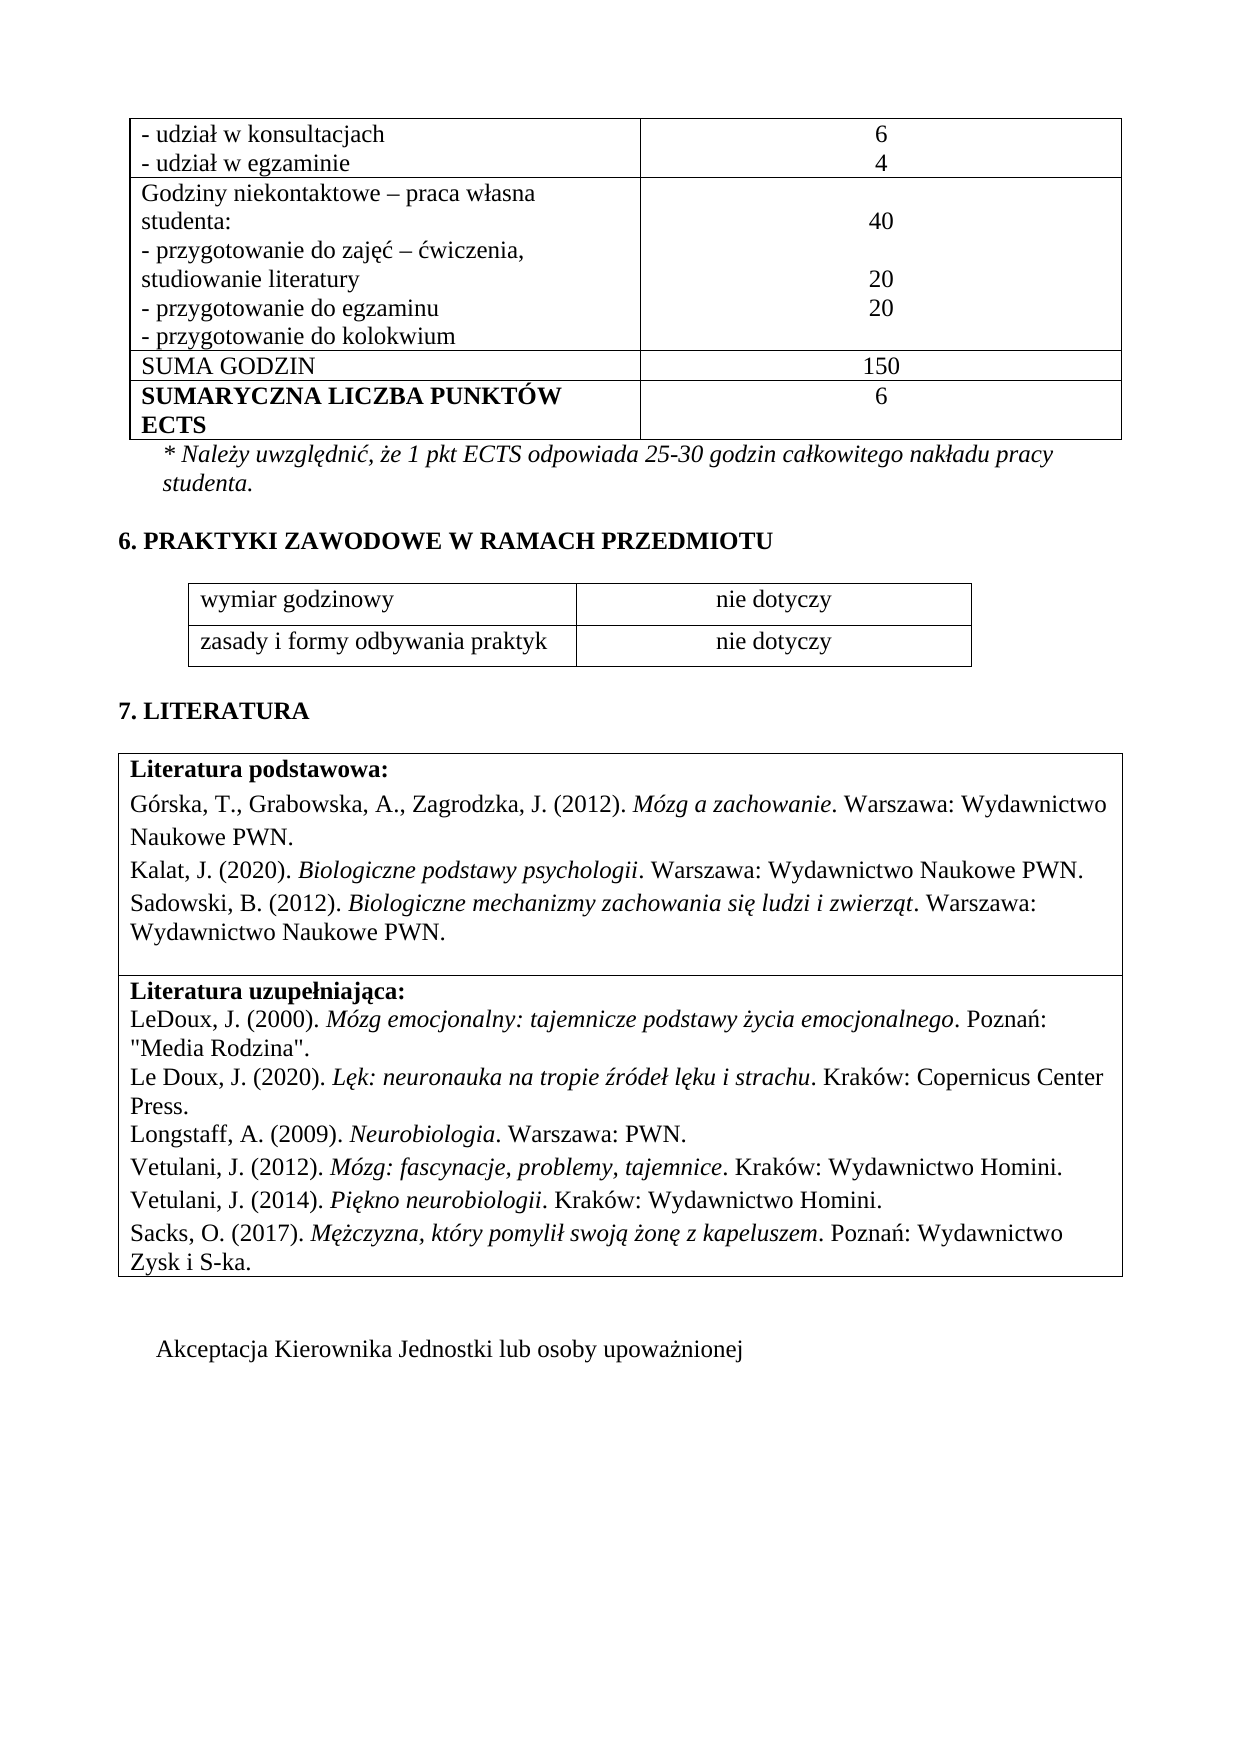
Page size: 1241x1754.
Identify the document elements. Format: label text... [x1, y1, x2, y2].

table_cell zasady i formy odbywania praktyk [189, 626, 576, 666]
table_cell SUMARYCZNA LICZBA PUNKTÓW ECTS [131, 381, 640, 438]
text 7. LITERATURA [118, 696, 1122, 724]
table_cell Literatura uzupełniająca: LeDoux, J. (2000). Mózg emocjonalny: tajemnicze podstawy życia emocjonalnego. Poznań: "Media Rodzina". Le Doux, J. (2020). Lęk: neuronauka na tropie źródeł lęku i strachu. Kraków: Copernicus Center Press. Longstaff, A. (2009). Neurobiologia. Warszawa: PWN. Vetulani, J. (2012). Mózg: fascynacje, problemy, tajemnice. Kraków: Wydawnictwo Homini. Vetulani, J. (2014). Piękno neurobiologii. Kraków: Wydawnictwo Homini. Sacks, O. (2017). Mężczyzna, który pomylił swoją żonę z kapeluszem. Poznań: Wydawnictwo Zysk i S-ka. [119, 976, 1122, 1276]
table_cell 6 4 [641, 119, 1121, 177]
table_header wymiar godzinowy [189, 584, 576, 625]
table_cell Godziny niekontaktowe – praca własna studenta: - przygotowanie do zajęć – ćwiczenia, studiowanie literatury - przygotowanie do egzaminu - przygotowanie do kolokwium [131, 178, 640, 350]
text * Należy uwzględnić, że 1 pkt ECTS odpowiada 25-30 godzin całkowitego nakładu pracy studenta. [162, 440, 1122, 497]
table_cell nie dotyczy [577, 626, 971, 666]
text 6. PRAKTYKI ZAWODOWE W RAMACH PRZEDMIOTU [118, 526, 1122, 554]
table_cell 150 [641, 351, 1121, 380]
table_header Literatura podstawowa: Górska, T., Grabowska, A., Zagrodzka, J. (2012). Mózg a zachowanie. Warszawa: Wydawnictwo Naukowe PWN. Kalat, J. (2020). Biologiczne podstawy psychologii. Warszawa: Wydawnictwo Naukowe PWN. Sadowski, B. (2012). Biologiczne mechanizmy zachowania się ludzi i zwierząt. Warszawa: Wydawnictwo Naukowe PWN. [119, 754, 1122, 975]
table_cell 40 20 20 [641, 178, 1121, 350]
table_cell 6 [641, 381, 1121, 438]
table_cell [131, 119, 640, 177]
table_header nie dotyczy [577, 584, 971, 625]
text Akceptacja Kierownika Jednostki lub osoby upoważnionej [156, 1334, 1122, 1363]
table_cell SUMA GODZIN [131, 351, 640, 380]
